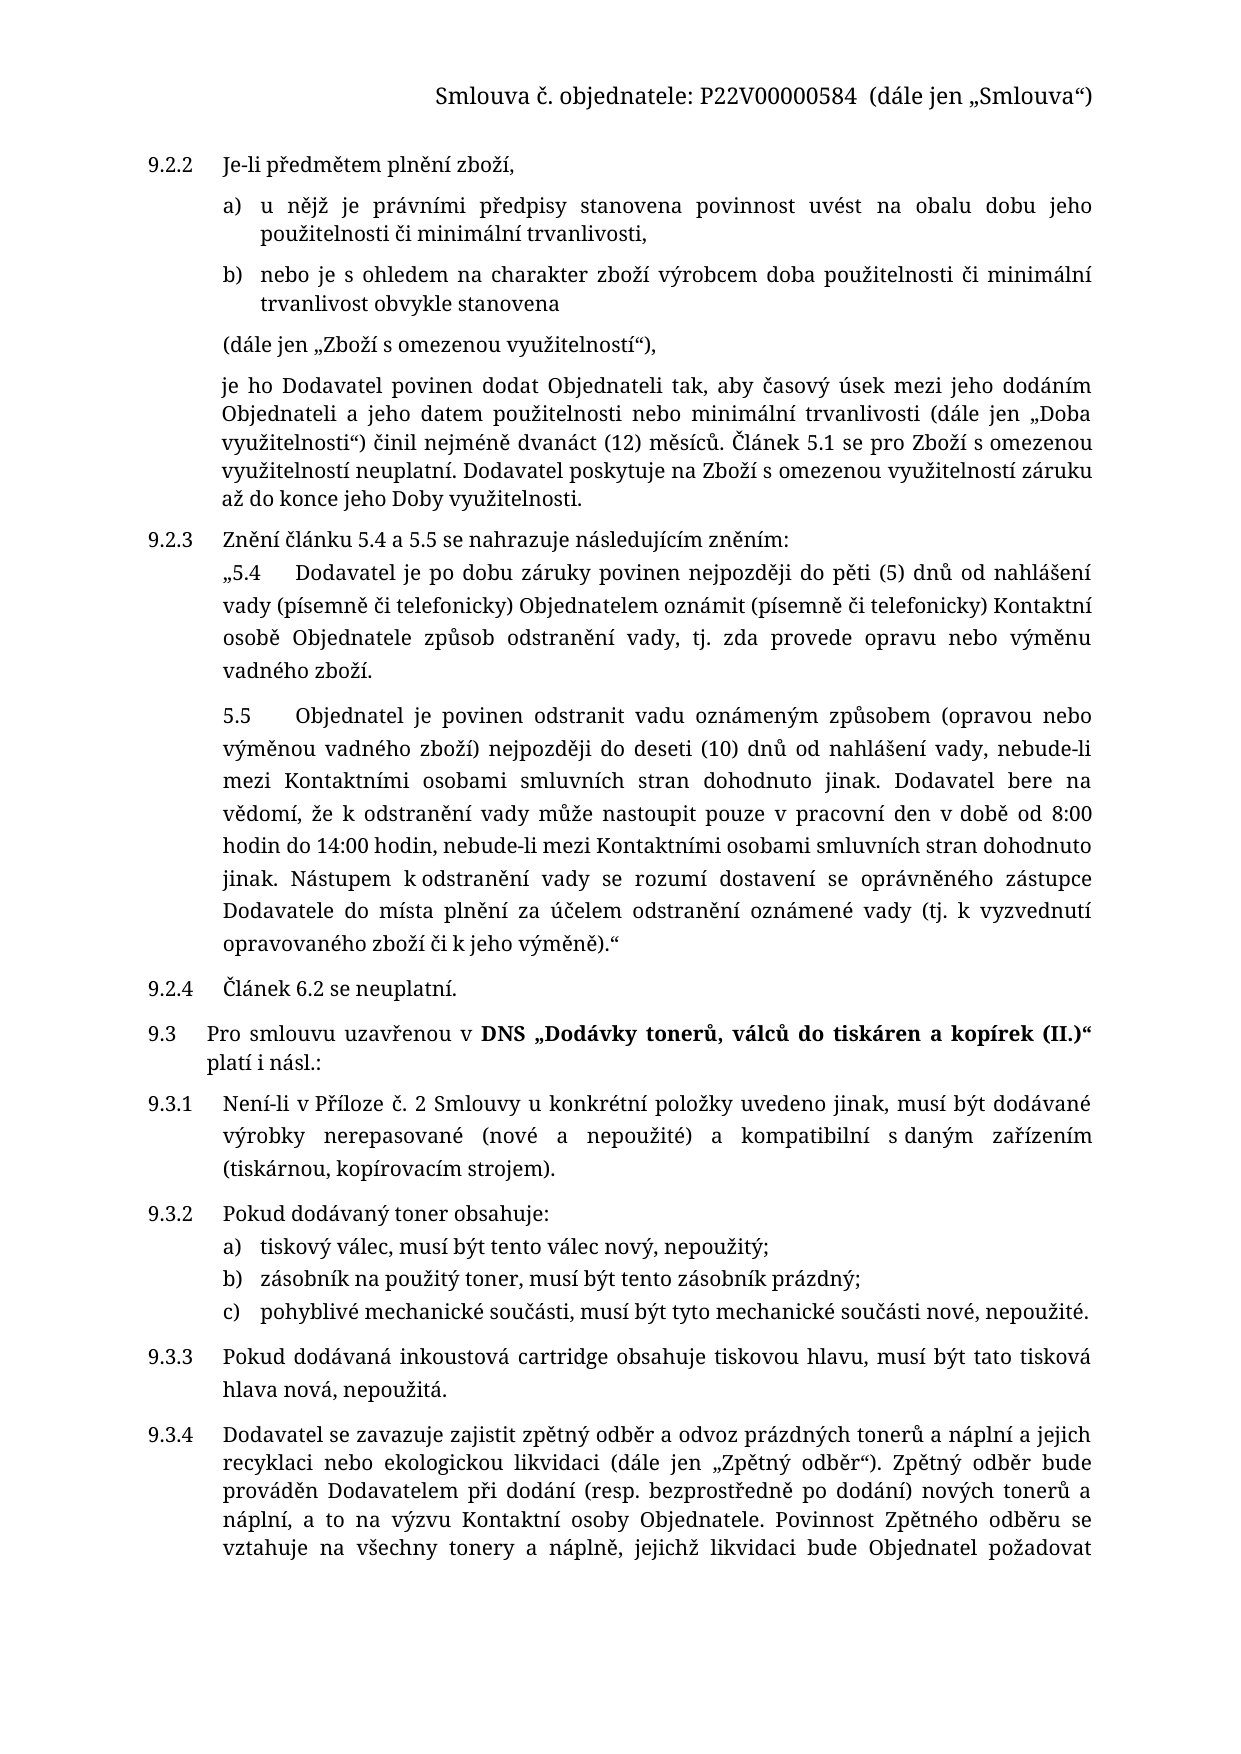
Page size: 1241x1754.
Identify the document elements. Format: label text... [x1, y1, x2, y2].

list Pro smlouvu uzavřenou v DNS „Dodávky tonerů, válců do tiskáren a kopírek (II.)“ platí i násl.: [148, 1019, 1093, 1076]
list nebo je s ohledem na charakter zboží výrobcem doba použitelnosti či minimální trvanlivost obvykle stanovena [223, 261, 1093, 317]
text je ho Dodavatel povinen dodat Objednateli tak, aby časový úsek mezi jeho dodáním Objednateli a jeho datem použitelnosti nebo minimální trvanlivosti (dále jen „Doba využitelnosti“) činil nejméně dvanáct (12) měsíců. Článek 5.1 se pro Zboží s omezenou využitelností neuplatní. Dodavatel poskytuje na Zboží s omezenou využitelností záruku až do konce jeho Doby využitelnosti. [221, 371, 1093, 513]
list u nějž je právními předpisy stanovena povinnost uvést na obalu dobu jeho použitelnosti či minimální trvanlivosti, [223, 191, 1093, 248]
list „5.4 Dodavatel je po dobu záruky povinen nejpozději do pěti (5) dnů od nahlášení vady (písemně či telefonicky) Objednatelem oznámit (písemně či telefonicky) Kontaktní osobě Objednatele způsob odstranění vady, tj. zda provede opravu nebo výměnu vadného zboží. [223, 558, 1093, 684]
list zásobník na použitý toner, musí být tento zásobník prázdný; [223, 1264, 1093, 1293]
list Pokud dodávaná inkoustová cartridge obsahuje tiskovou hlavu, musí být tato tisková hlava nová, nepoužitá. [148, 1342, 1093, 1403]
list Je-li předmětem plnění zboží, [148, 150, 1093, 179]
list 5.5 Objednatel je povinen odstranit vadu oznámeným způsobem (opravou nebo výměnou vadného zboží) nejpozději do deseti (10) dnů od nahlášení vady, nebude-li mezi Kontaktními osobami smluvních stran dohodnuto jinak. Dodavatel bere na vědomí, že k odstranění vady může nastoupit pouze v pracovní den v době od 8:00 hodin do 14:00 hodin, nebude-li mezi Kontaktními osobami smluvních stran dohodnuto jinak. Nástupem k odstranění vady se rozumí dostavení se oprávněného zástupce Dodavatele do místa plnění za účelem odstranění oznámené vady (tj. k vyzvednutí opravovaného zboží či k jeho výměně).“ [223, 701, 1093, 958]
list Pokud dodávaný toner obsahuje: [148, 1199, 1093, 1228]
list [148, 1420, 1093, 1562]
text (dále jen „Zboží s omezenou využitelností“), [223, 330, 1093, 358]
list Není-li v Příloze č. 2 Smlouvy u konkrétní položky uvedeno jinak, musí být dodávané výrobky nerepasované (nové a nepoužité) a kompatibilní s daným zařízením (tiskárnou, kopírovacím strojem). [148, 1089, 1093, 1182]
list pohyblivé mechanické součásti, musí být tyto mechanické součásti nové, nepoužité. [223, 1297, 1093, 1325]
list Článek 6.2 se neuplatní. [148, 974, 1093, 1003]
list tiskový válec, musí být tento válec nový, nepoužitý; [223, 1232, 1093, 1260]
list Znění článku 5.4 a 5.5 se nahrazuje následujícím zněním: [148, 526, 1093, 554]
